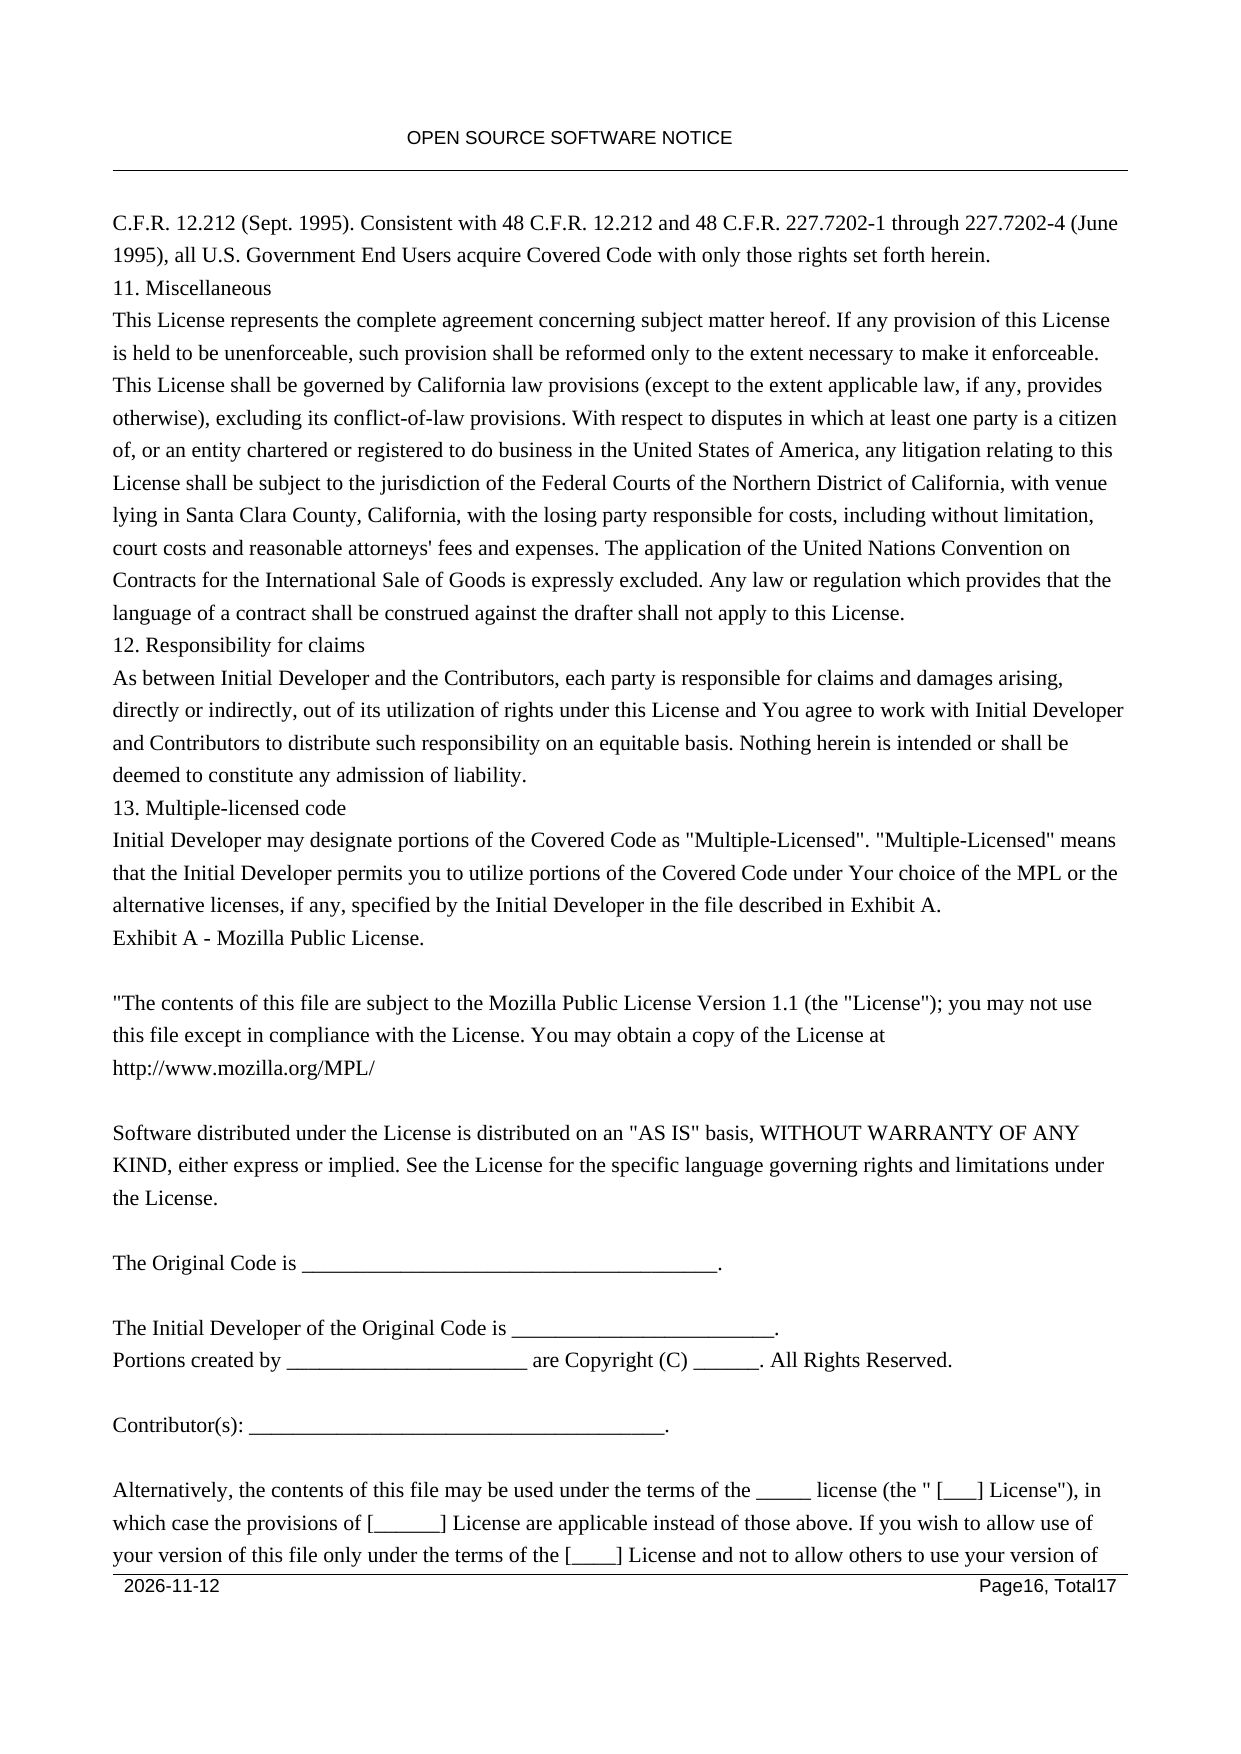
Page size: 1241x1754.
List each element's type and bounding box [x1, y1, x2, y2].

text [112, 206, 1128, 1571]
